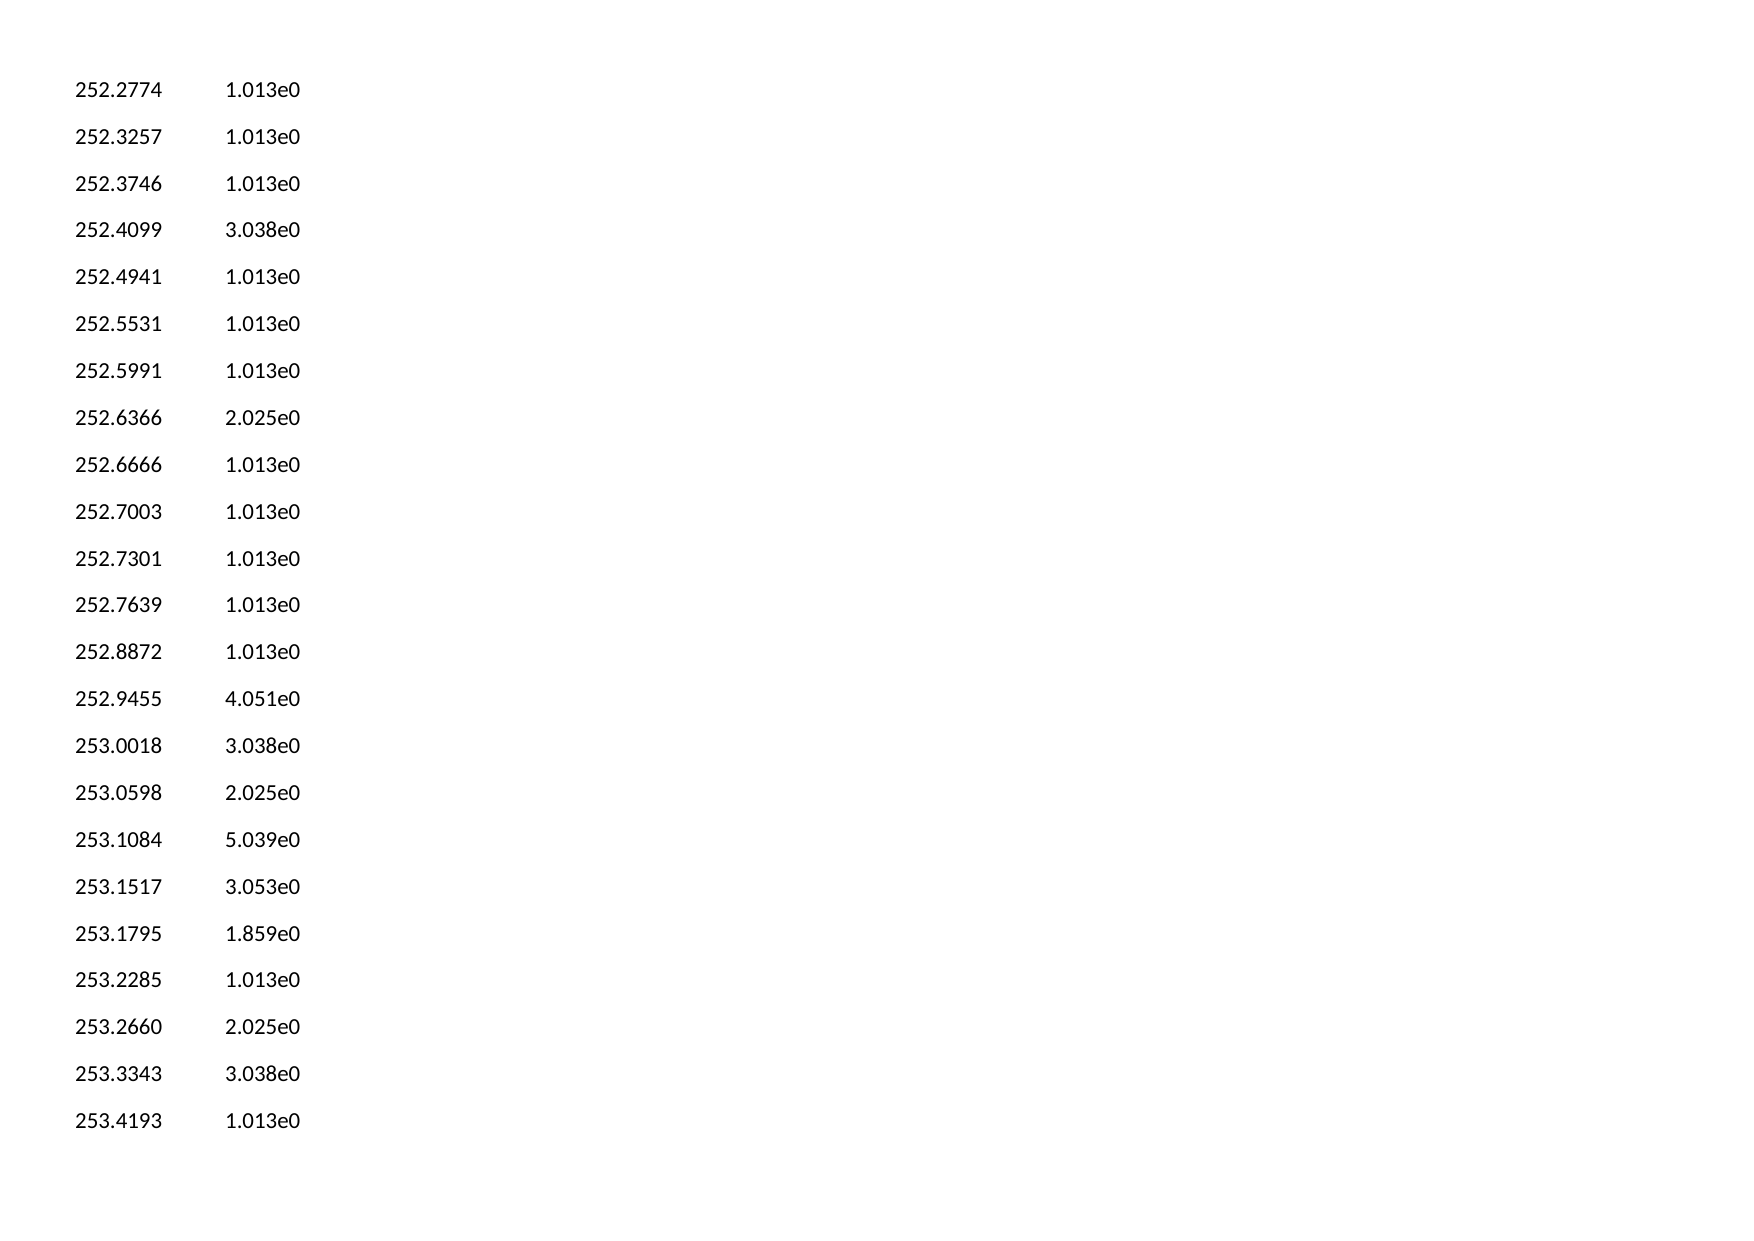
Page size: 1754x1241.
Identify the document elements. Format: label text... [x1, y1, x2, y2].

text 252.3746 1.013e0 [75, 169, 1679, 197]
text 252.9455 4.051e0 [75, 684, 1679, 712]
text 253.0598 2.025e0 [75, 778, 1679, 806]
text 252.3257 1.013e0 [75, 122, 1679, 150]
text 252.4099 3.038e0 [75, 216, 1679, 244]
text 252.4941 1.013e0 [75, 262, 1679, 291]
text 252.5531 1.013e0 [75, 309, 1679, 337]
text 253.0018 3.038e0 [75, 731, 1679, 759]
text 252.6666 1.013e0 [75, 450, 1679, 478]
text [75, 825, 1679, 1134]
text 252.2774 1.013e0 [75, 75, 1679, 103]
text 252.5991 1.013e0 [75, 356, 1679, 384]
text 252.7003 1.013e0 [75, 497, 1679, 525]
text 252.7301 1.013e0 [75, 544, 1679, 572]
text 252.7639 1.013e0 [75, 591, 1679, 619]
text 252.6366 2.025e0 [75, 403, 1679, 431]
text 252.8872 1.013e0 [75, 637, 1679, 666]
